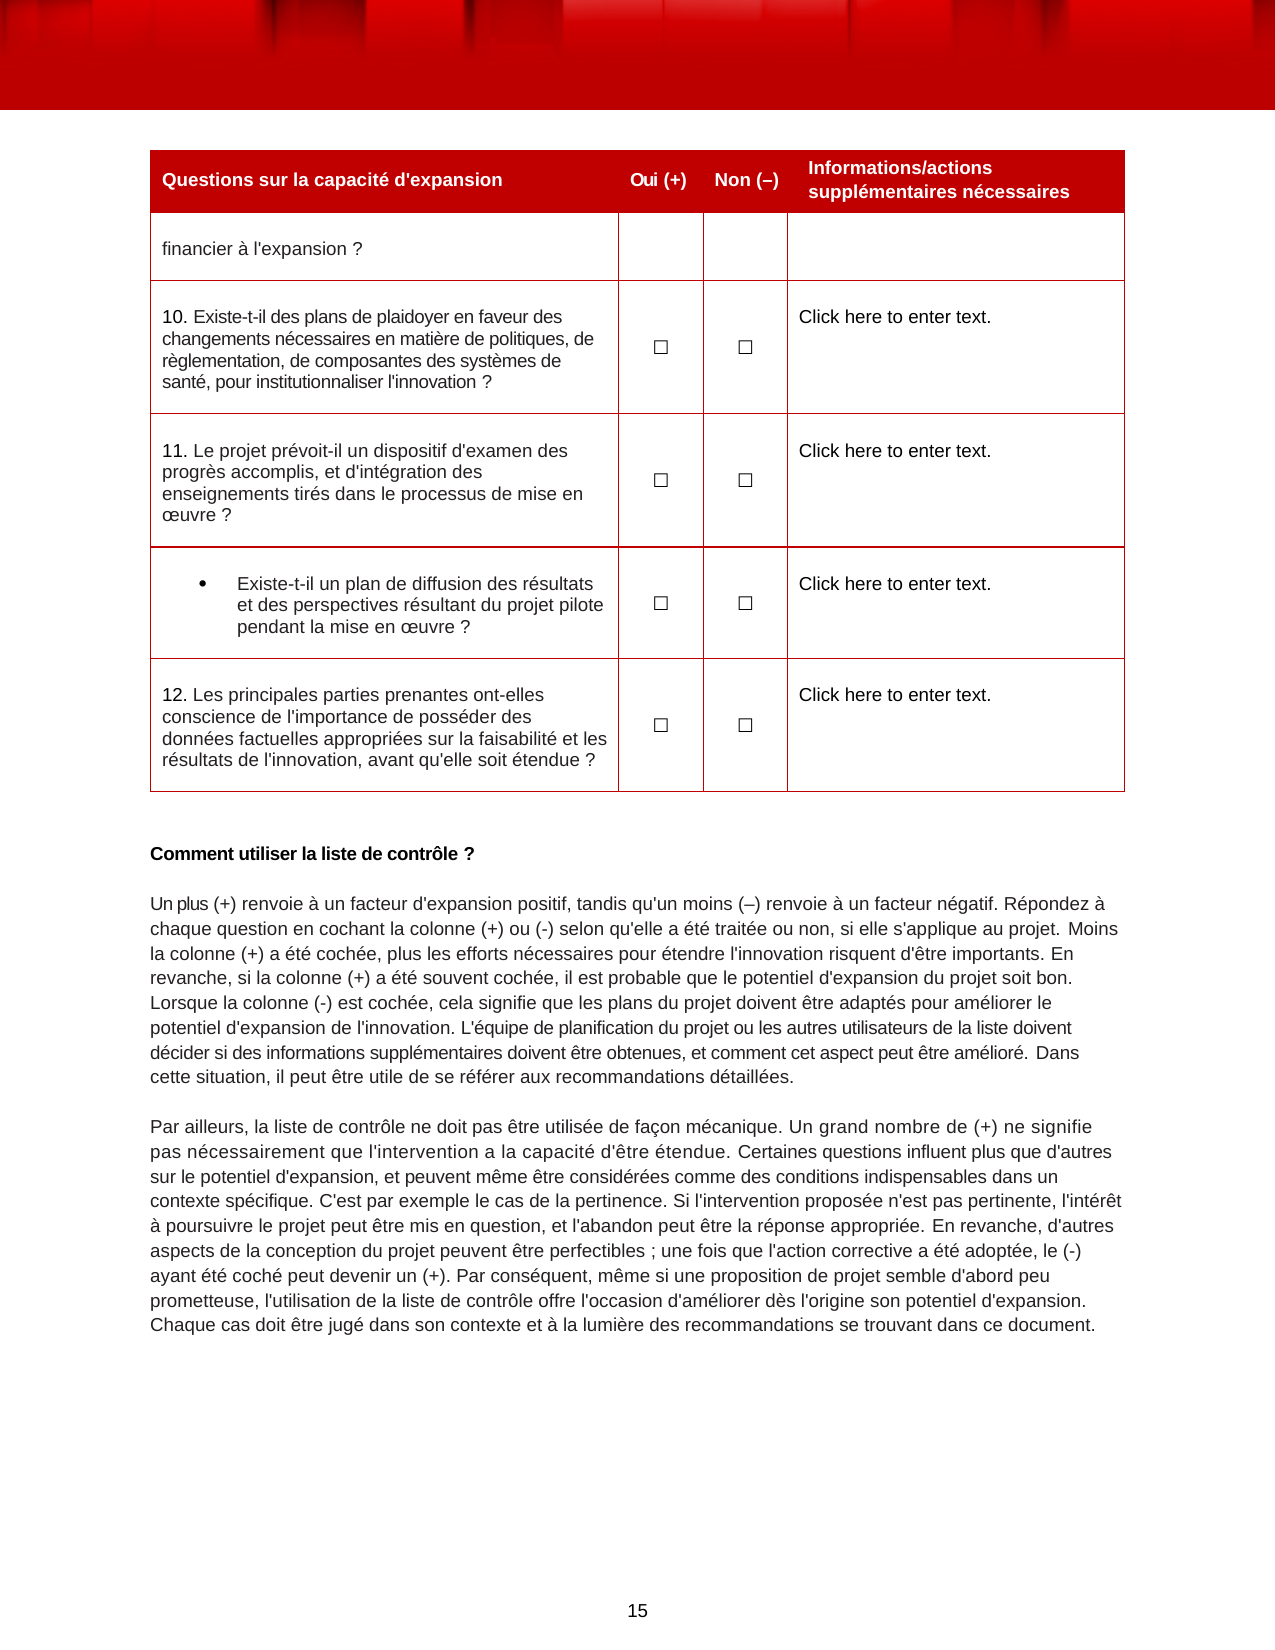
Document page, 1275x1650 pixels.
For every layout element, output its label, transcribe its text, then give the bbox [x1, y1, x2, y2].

text Par ailleurs, la liste de contrôle ne doit pas être utilisée de façon mécanique. Un grand nombre de (+) ne signifie pas nécessairement que l'intervention a la capacité d'être étendue. Certaines questions influent plus que d'autres sur le potentiel d'expansion, et peuvent même être considérées comme des conditions indispensables dans un contexte spécifique. C'est par exemple le cas de la pertinence. Si l'intervention proposée n'est pas pertinente, l'intérêt à poursuivre le projet peut être mis en question, et l'abandon peut être la réponse appropriée. En revanche, d'autres aspects de la conception du projet peuvent être perfectibles ; une fois que l'action corrective a été adoptée, le (-) ayant été coché peut devenir un (+). Par conséquent, même si une proposition de projet semble d'abord peu prometteuse, l'utilisation de la liste de contrôle offre l'occasion d'améliorer dès l'origine son potentiel d'expansion. Chaque cas doit être jugé dans son contexte et à la lumière des recommandations se trouvant dans ce document. [150, 1116, 1125, 1336]
text Comment utiliser la liste de contrôle ? [150, 842, 1125, 865]
picture [0, 0, 1275, 110]
table_header Oui (+) [619, 151, 703, 212]
table_cell 12. Les principales parties prenantes ont-elles conscience de l'importance de posséder des données factuelles appropriées sur la faisabilité et les résultats de l'innovation, avant qu'elle soit étendue ? [151, 659, 618, 791]
table_cell 10. Existe-t-il des plans de plaidoyer en faveur des changements nécessaires en matière de politiques, de règlementation, de composantes des systèmes de santé, pour institutionnaliser l'innovation ? [151, 281, 618, 413]
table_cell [151, 213, 618, 280]
table_header Questions sur la capacité d'expansion [151, 151, 618, 212]
table_cell Existe-t-il un plan de diffusion des résultats et des perspectives résultant du projet pilote pendant la mise en œuvre ? [151, 548, 618, 658]
table_header Informations/actions supplémentaires nécessaires [797, 151, 1124, 212]
text Un plus (+) renvoie à un facteur d'expansion positif, tandis qu'un moins (–) renvoie à un facteur négatif. Répondez à chaque question en cochant la colonne (+) ou (-) selon qu'elle a été traitée ou non, si elle s'applique au projet. Moins la colonne (+) a été cochée, plus les efforts nécessaires pour étendre l'innovation risquent d'être importants. En revanche, si la colonne (+) a été souvent cochée, il est probable que le potentiel d'expansion du projet soit bon. Lorsque la colonne (-) est cochée, cela signifie que les plans du projet doivent être adaptés pour améliorer le potentiel d'expansion de l'innovation. L'équipe de planification du projet ou les autres utilisateurs de la liste doivent décider si des informations supplémentaires doivent être obtenues, et comment cet aspect peut être amélioré. Dans cette situation, il peut être utile de se référer aux recommandations détaillées. [150, 893, 1125, 1088]
table_header Non (–) [704, 151, 796, 212]
table_cell 11. Le projet prévoit-il un dispositif d'examen des progrès accomplis, et d'intégration des enseignements tirés dans le processus de mise en œuvre ? [151, 414, 618, 546]
